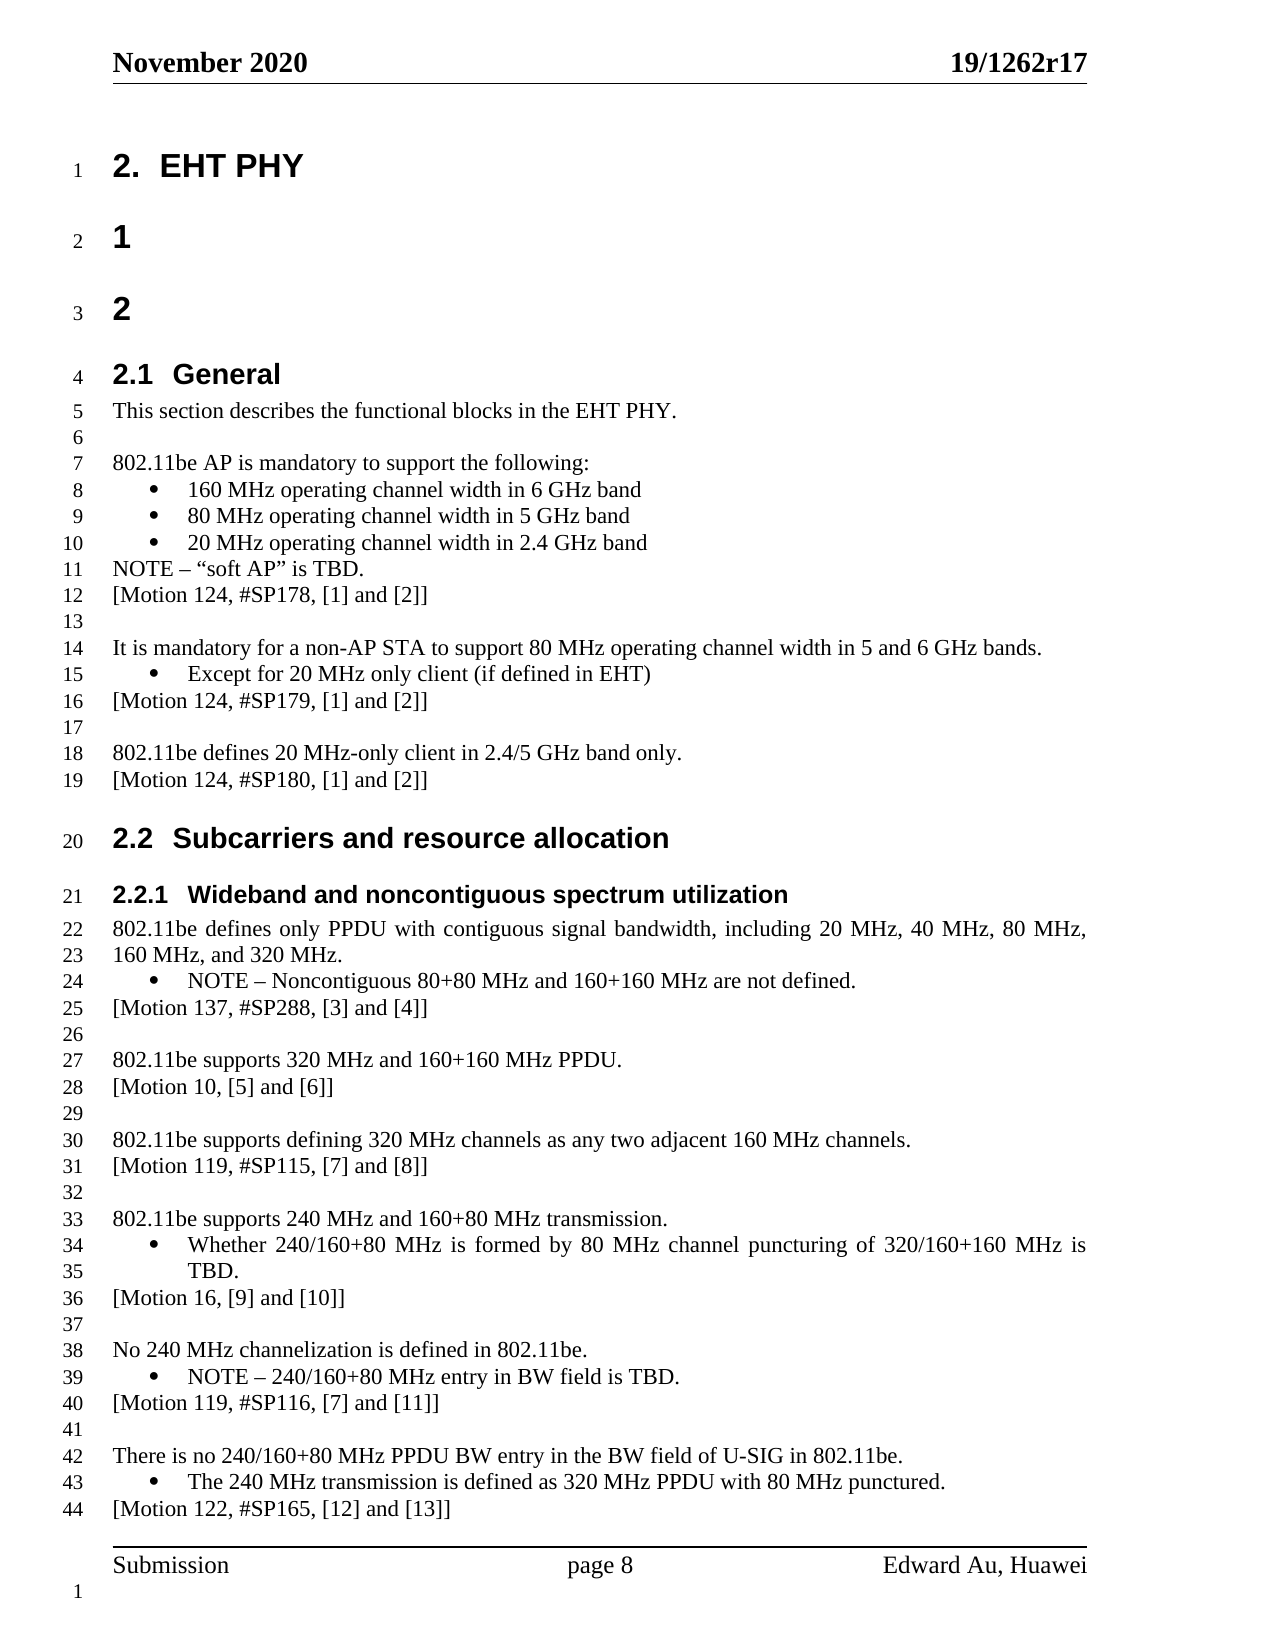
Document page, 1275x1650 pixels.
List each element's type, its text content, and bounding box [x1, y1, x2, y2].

text There is no 240/160+80 MHz PPDU BW entry in the BW field of U-SIG in 802.11be. [112, 1442, 1087, 1468]
list NOTE – 240/160+80 MHz entry in BW field is TBD. [150, 1363, 1087, 1389]
text 802.11be AP is mandatory to support the following: [112, 449, 1087, 476]
list Except for 20 MHz only client (if defined in EHT) [150, 660, 1087, 687]
list The 240 MHz transmission is defined as 320 MHz PPDU with 80 MHz punctured. [150, 1468, 1087, 1494]
text [Motion 10, and ] [112, 1073, 1087, 1099]
text 802.11be defines only PPDU with contiguous signal bandwidth, including 20 MHz, 40 MHz, 80 MHz, 160 MHz, and 320 MHz. [112, 915, 1087, 967]
list 160 MHz operating channel width in 6 GHz band [150, 476, 1087, 502]
text [Motion 16, and ] [112, 1284, 1087, 1310]
text 802.11be defines 20 MHz-only client in 2.4/5 GHz band only. [112, 739, 1087, 766]
text [Motion 137, #SP288, and ] [112, 994, 1087, 1020]
text This section describes the functional blocks in the EHT PHY. [112, 397, 1087, 423]
list 20 MHz operating channel width in 2.4 GHz band [150, 528, 1087, 555]
text [Motion 124, #SP179, and ] [112, 687, 1087, 713]
subtitle Subcarriers and resource allocation [112, 821, 1087, 855]
text [Motion 124, #SP180, and ] [112, 766, 1087, 792]
text NOTE – “soft AP” is TBD. [112, 555, 1087, 581]
list Whether 240/160+80 MHz is formed by 80 MHz channel puncturing of 320/160+160 MHz is TBD. [150, 1231, 1087, 1284]
subtitle General [112, 357, 1087, 391]
text 802.11be supports 240 MHz and 160+80 MHz transmission. [112, 1205, 1087, 1231]
list NOTE – Noncontiguous 80+80 MHz and 160+160 MHz are not defined. [150, 967, 1087, 994]
subtitle EHT PHY [112, 146, 1087, 184]
list 80 MHz operating channel width in 5 GHz band [150, 502, 1087, 528]
text [Motion 119, #SP115, and ] [112, 1152, 1087, 1178]
text 802.11be supports 320 MHz and 160+160 MHz PPDU. [112, 1047, 1087, 1073]
text 802.11be supports defining 320 MHz channels as any two adjacent 160 MHz channels. [112, 1126, 1087, 1152]
text [Motion 119, #SP116, and ] [112, 1389, 1087, 1416]
subtitle Wideband and noncontiguous spectrum utilization [112, 880, 1087, 908]
text [Motion 122, #SP165, and ] [112, 1494, 1087, 1521]
text It is mandatory for a non-AP STA to support 80 MHz operating channel width in 5 and 6 GHz bands. [112, 634, 1087, 660]
text No 240 MHz channelization is defined in 802.11be. [112, 1336, 1087, 1363]
text [Motion 124, #SP178, and ] [112, 581, 1087, 608]
